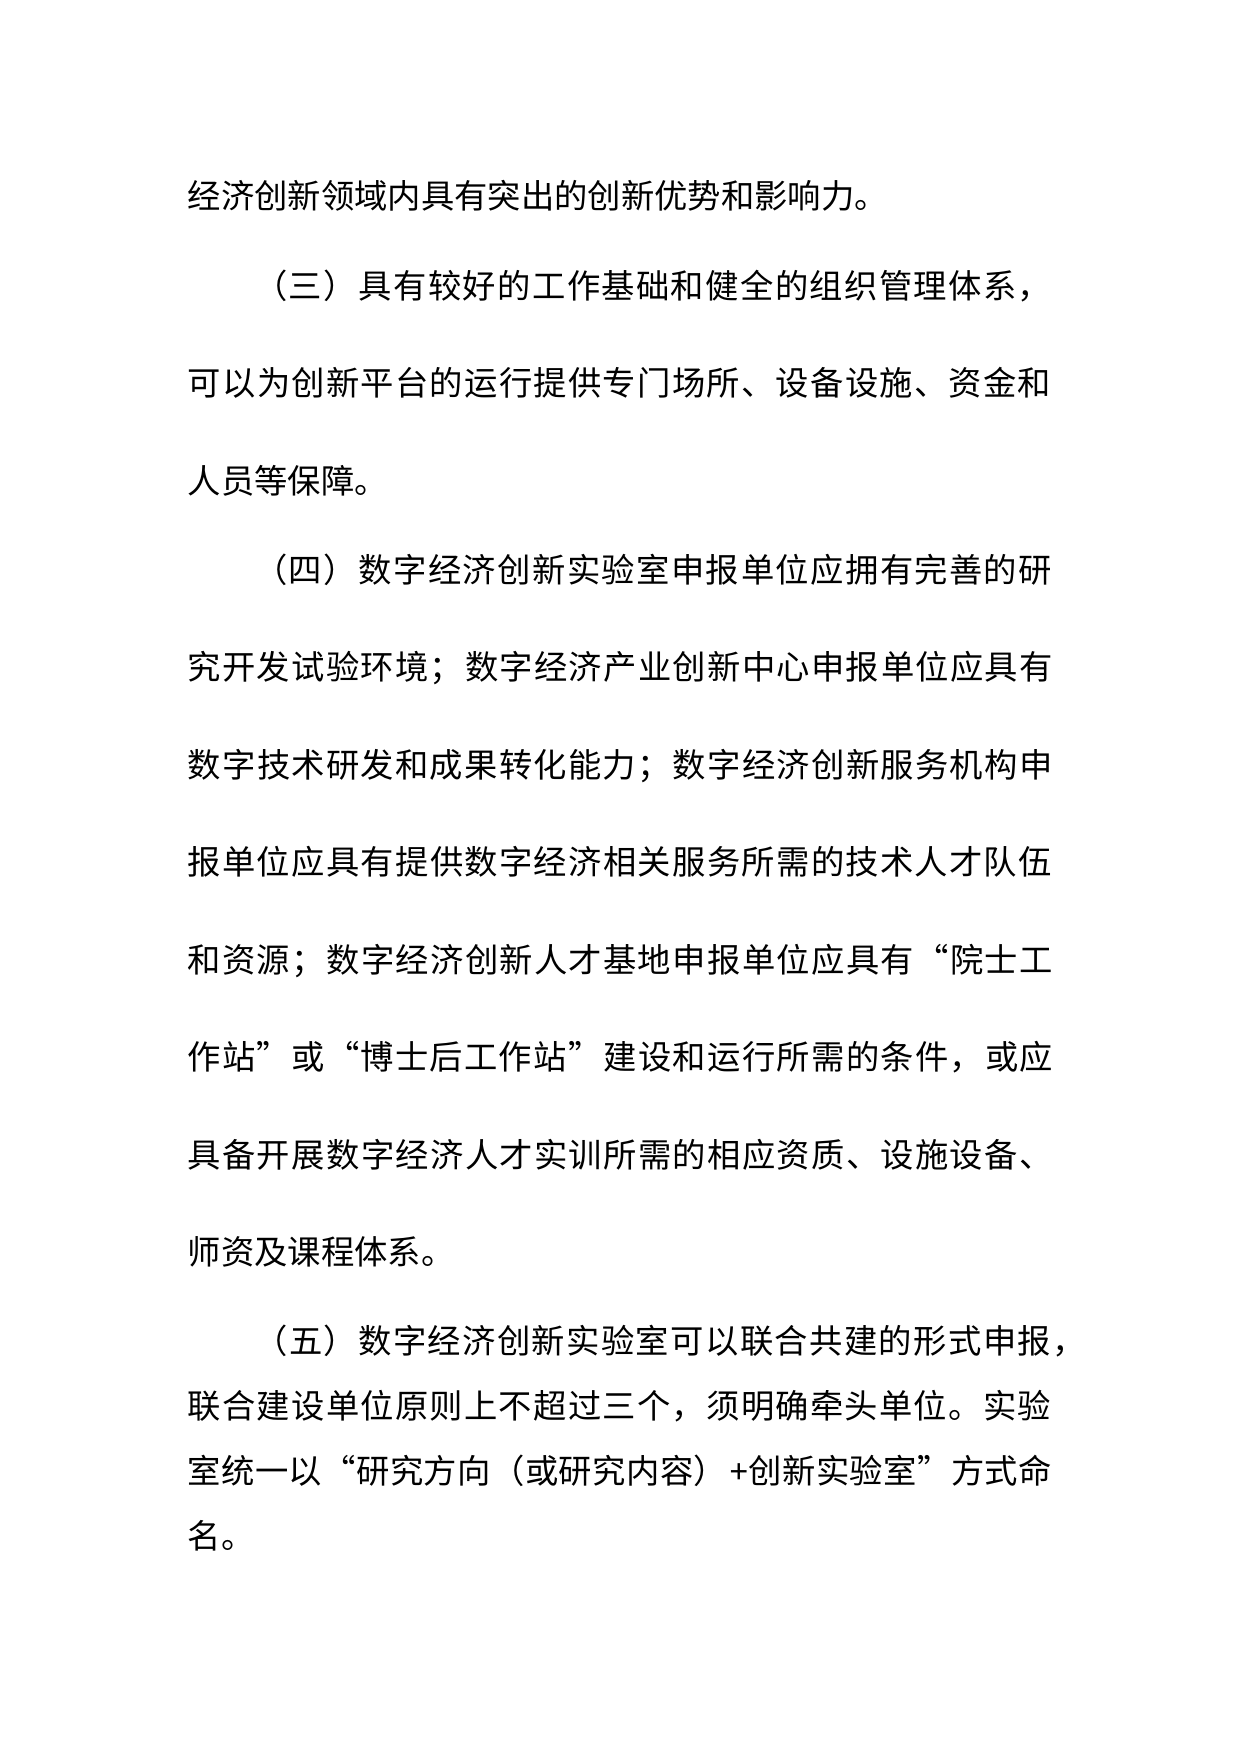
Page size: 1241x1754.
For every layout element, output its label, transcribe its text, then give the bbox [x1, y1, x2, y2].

text （三）具有较好的工作基础和健全的组织管理体系，可以为创新平台的运行提供专门场所、设备设施、资金和人员等保障。 [187, 251, 1053, 511]
text （四）数字经济创新实验室申报单位应拥有完善的研究开发试验环境；数字经济产业创新中心申报单位应具有数字技术研发和成果转化能力；数字经济创新服务机构申报单位应具有提供数字经济相关服务所需的技术人才队伍和资源；数字经济创新人才基地申报单位应具有“院士工作站”或“博士后工作站”建设和运行所需的条件，或应具备开展数字经济人才实训所需的相应资质、设施设备、师资及课程体系。 [187, 535, 1053, 1283]
text （五）数字经济创新实验室可以联合共建的形式申报，联合建设单位原则上不超过三个，须明确牵头单位。实验室统一以“研究方向（或研究内容）+创新实验室”方式命名。 [187, 1307, 1053, 1567]
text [187, 162, 1053, 227]
